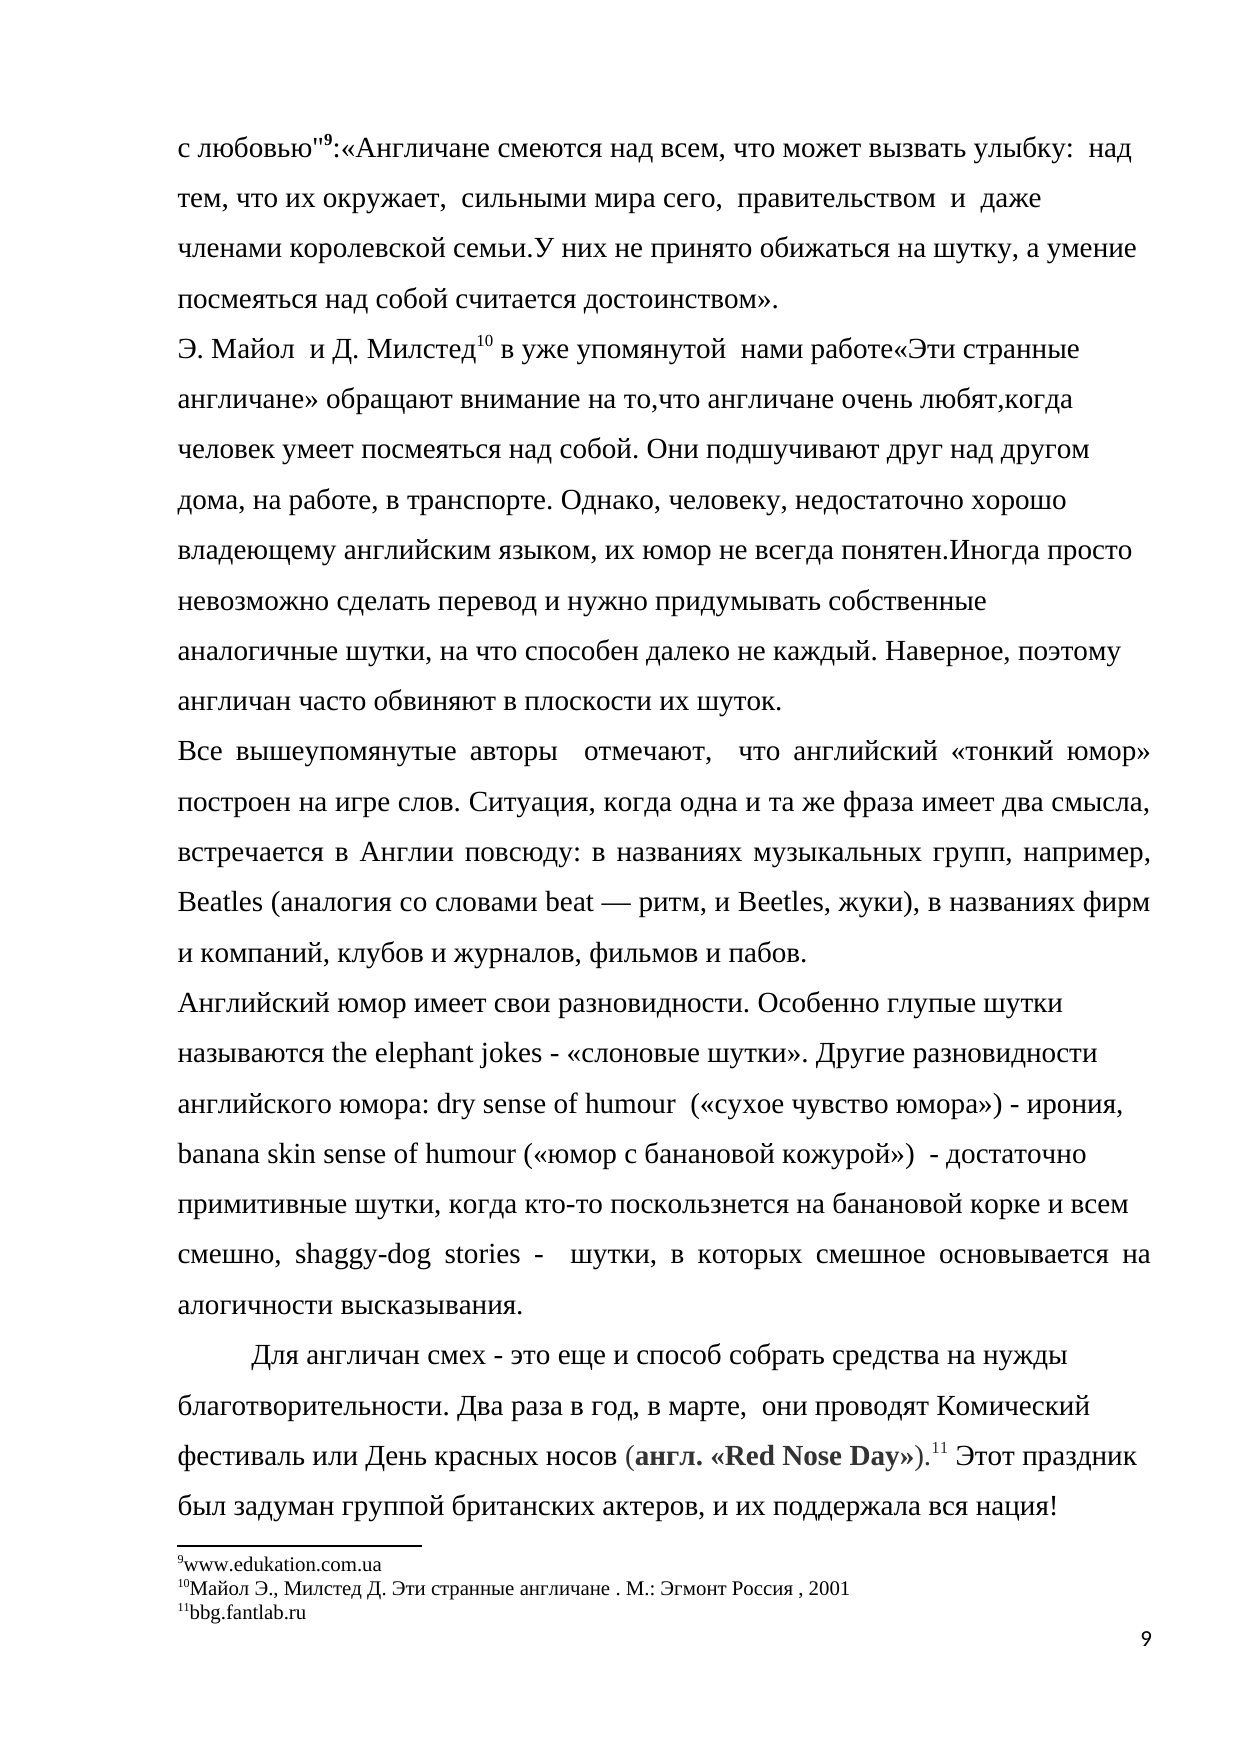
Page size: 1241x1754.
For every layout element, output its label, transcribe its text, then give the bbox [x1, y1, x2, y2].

text смешно, shaggy-dog stories - шутки, в которых смешное основывается на алогичности высказывания. [177, 1237, 1152, 1321]
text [177, 130, 1152, 314]
text Э. Майол и Д. Милстед в уже упомянутой нами работе«Эти странные англичане» обращают внимание на то,что англичане очень любят,когда человек умеет посмеяться над собой. Они подшучивают друг над другом дома, на работе, в транспорте. Однако, человеку, недостаточно хорошо владеющему английским языком, их юмор не всегда понятен.Иногда просто невозможно сделать перевод и нужно придумывать собственные аналогичные шутки, на что способен далеко не каждый. Наверное, поэтому англичан часто обвиняют в плоскости их шуток. [177, 331, 1152, 717]
text Все вышеупомянутые авторы отмечают, что английский «тонкий юмор» построен на игре слов. Ситуация, когда одна и та же фраза имеет два смысла, встречается в Англии повсюду: в названиях музыкальных групп, например, Beatles (аналогия со словами beat — ритм, и Beetles, жуки), в названиях фирм и компаний, клубов и журналов, фильмов и пабов. [177, 733, 1152, 968]
text Английский юмор имеет свои разновидности. Особенно глупые шутки называются the elephant jokes - «слоновые шутки». Другие разновидности английского юмора: dry sense of humour («сухое чувство юмора») - ирония, banana skin sense of humour («юмор с банановой кожурой») - достаточно примитивные шутки, когда кто-то поскользнется на банановой корке и всем [177, 985, 1152, 1220]
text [177, 1337, 1152, 1522]
